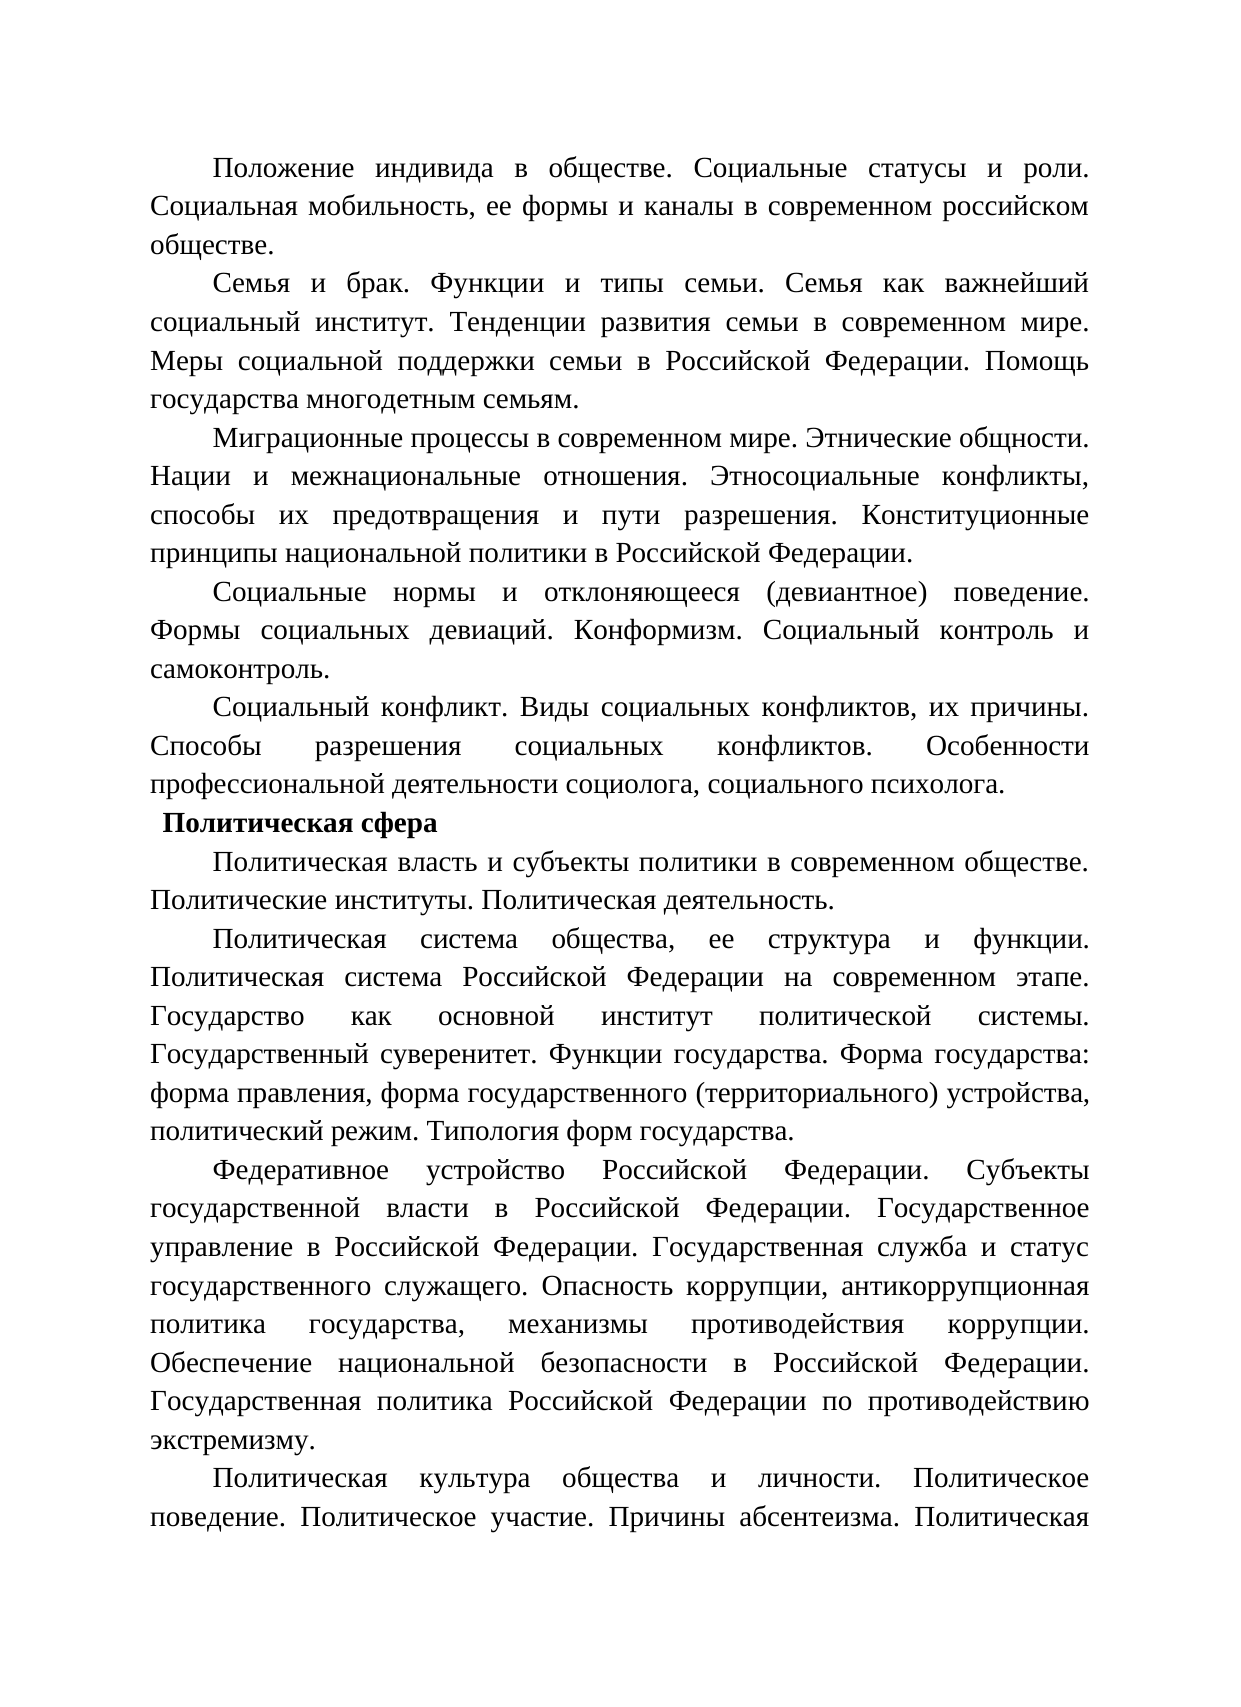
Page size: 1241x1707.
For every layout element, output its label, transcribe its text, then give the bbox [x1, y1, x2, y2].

text Социальные нормы и отклоняющееся (девиантное) поведение. Формы социальных девиаций. Конформизм. Социальный контроль и самоконтроль. [150, 574, 1090, 684]
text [150, 1460, 1090, 1532]
text Политическая власть и субъекты политики в современном обществе. Политические институты. Политическая деятельность. [150, 844, 1090, 916]
text Федеративное устройство Российской Федерации. Субъекты государственной власти в Российской Федерации. Государственное управление в Российской Федерации. Государственная служба и статус государственного служащего. Опасность коррупции, антикоррупционная политика государства, механизмы противодействия коррупции. Обеспечение национальной безопасности в Российской Федерации. Государственная политика Российской Федерации по противодействию экстремизму. [150, 1152, 1090, 1455]
text Семья и брак. Функции и типы семьи. Семья как важнейший социальный институт. Тенденции развития семьи в современном мире. Меры социальной поддержки семьи в Российской Федерации. Помощь государства многодетным семьям. [150, 266, 1090, 415]
text Политическая сфера [162, 805, 1090, 839]
text Миграционные процессы в современном мире. Этнические общности. Нации и межнациональные отношения. Этносоциальные конфликты, способы их предотвращения и пути разрешения. Конституционные принципы национальной политики в Российской Федерации. [150, 420, 1090, 569]
text Положение индивида в обществе. Социальные статусы и роли. Социальная мобильность, ее формы и каналы в современном российском обществе. [150, 150, 1090, 261]
text Социальный конфликт. Виды социальных конфликтов, их причины. Способы разрешения социальных конфликтов. Особенности профессиональной деятельности социолога, социального психолога. [150, 689, 1090, 800]
text Политическая система общества, ее структура и функции. Политическая система Российской Федерации на современном этапе. Государство как основной институт политической системы. Государственный суверенитет. Функции государства. Форма государства: форма правления, форма государст­венного (территориального) устройства, политический режим. Типология форм государства. [150, 921, 1090, 1147]
